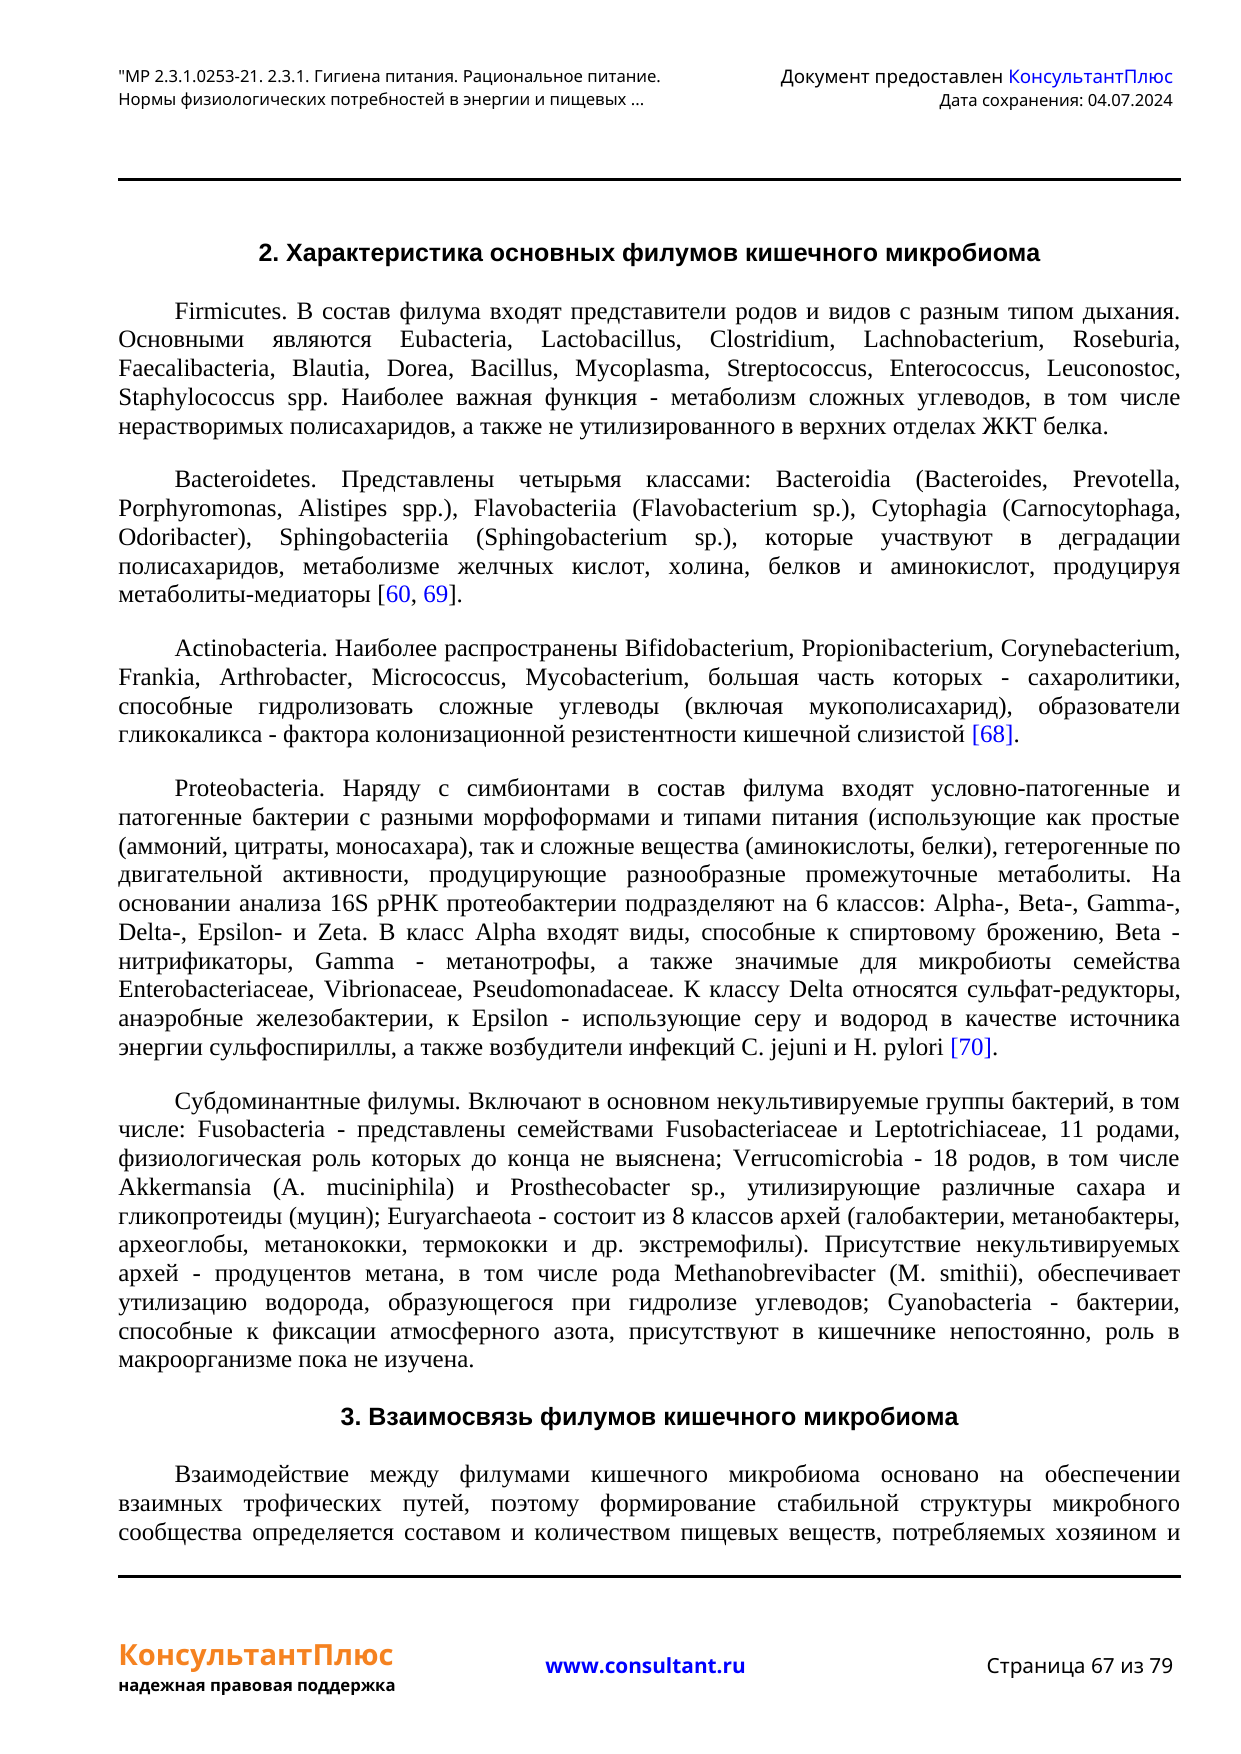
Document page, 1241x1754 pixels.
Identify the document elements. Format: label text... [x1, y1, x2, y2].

text Actinobacteria. Наиболее распространены Bifidobacterium, Propionibacterium, Corynebacterium, Frankia, Arthrobacter, Micrococcus, Mycobacterium, большая часть которых - сахаролитики, способные гидролизовать сложные углеводы (включая мукополисахарид), образователи гликокаликса - фактора колонизационной резистентности кишечной слизистой [68]. [118, 633, 1181, 748]
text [118, 1459, 1181, 1546]
text Bacteroidetes. Представлены четырьмя классами: Bacteroidia (Bacteroides, Prevotella, Porphyromonas, Alistipes spp.), Flavobacteriia (Flavobacterium sp.), Cytophagia (Carnocytophaga, Odoribacter), Sphingobacteriia (Sphingobacterium sp.), которые участвуют в деградации полисахаридов, метаболизме желчных кислот, холина, белков и аминокислот, продуцируя метаболиты-медиаторы [60, 69]. [118, 464, 1181, 608]
text Proteobacteria. Наряду с симбионтами в состав филума входят условно-патогенные и патогенные бактерии с разными морфоформами и типами питания (использующие как простые (аммоний, цитраты, моносахара), так и сложные вещества (аминокислоты, белки), гетерогенные по двигательной активности, продуцирующие разнообразные промежуточные метаболиты. На основании анализа 16S рРНК протеобактерии подразделяют на 6 классов: Alpha-, Beta-, Gamma-, Delta-, Epsilon- и Zeta. В класс Alpha входят виды, способные к спиртовому брожению, Beta - нитрификаторы, Gamma - метанотрофы, а также значимые для микробиоты семейства Enterobacteriaceae, Vibrionaceae, Pseudomonadaceae. К классу Delta относятся сульфат-редукторы, анаэробные железобактерии, к Epsilon - использующие серу и водород в качестве источника энергии сульфоспириллы, а также возбудители инфекций C. jejuni и H. pylori [70]. [118, 773, 1181, 1061]
title 3. Взаимосвязь филумов кишечного микробиома [118, 1402, 1181, 1431]
title 2. Характеристика основных филумов кишечного микробиома [118, 238, 1181, 267]
text Firmicutes. В состав филума входят представители родов и видов с разным типом дыхания. Основными являются Eubacteria, Lactobacillus, Clostridium, Lachnobacterium, Roseburia, Faecalibacteria, Blautia, Dorea, Bacillus, Mycoplasma, Streptococcus, Enterococcus, Leuconostoc, Staphylococcus spp. Наиболее важная функция - метаболизм сложных углеводов, в том числе нерастворимых полисахаридов, а также не утилизированного в верхних отделах ЖКТ белка. [118, 296, 1181, 439]
text Субдоминантные филумы. Включают в основном некультивируемые группы бактерий, в том числе: Fusobacteria - представлены семействами Fusobacteriaceae и Leptotrichiaceae, 11 родами, физиологическая роль которых до конца не выяснена; Verrucomicrobia - 18 родов, в том числе Akkermansia (A. muciniphila) и Prosthecobacter sp., утилизирующие различные сахара и гликопротеиды (муцин); Euryarchaeota - состоит из 8 классов архей (галобактерии, метанобактеры, археоглобы, метанококки, термококки и др. экстремофилы). Присутствие некультивируемых архей - продуцентов метана, в том числе рода Methanobrevibacter (M. smithii), обеспечивает утилизацию водорода, образующегося при гидролизе углеводов; Cyanobacteria - бактерии, способные к фиксации атмосферного азота, присутствуют в кишечнике непостоянно, роль в макроорганизме пока не изучена. [118, 1086, 1181, 1373]
